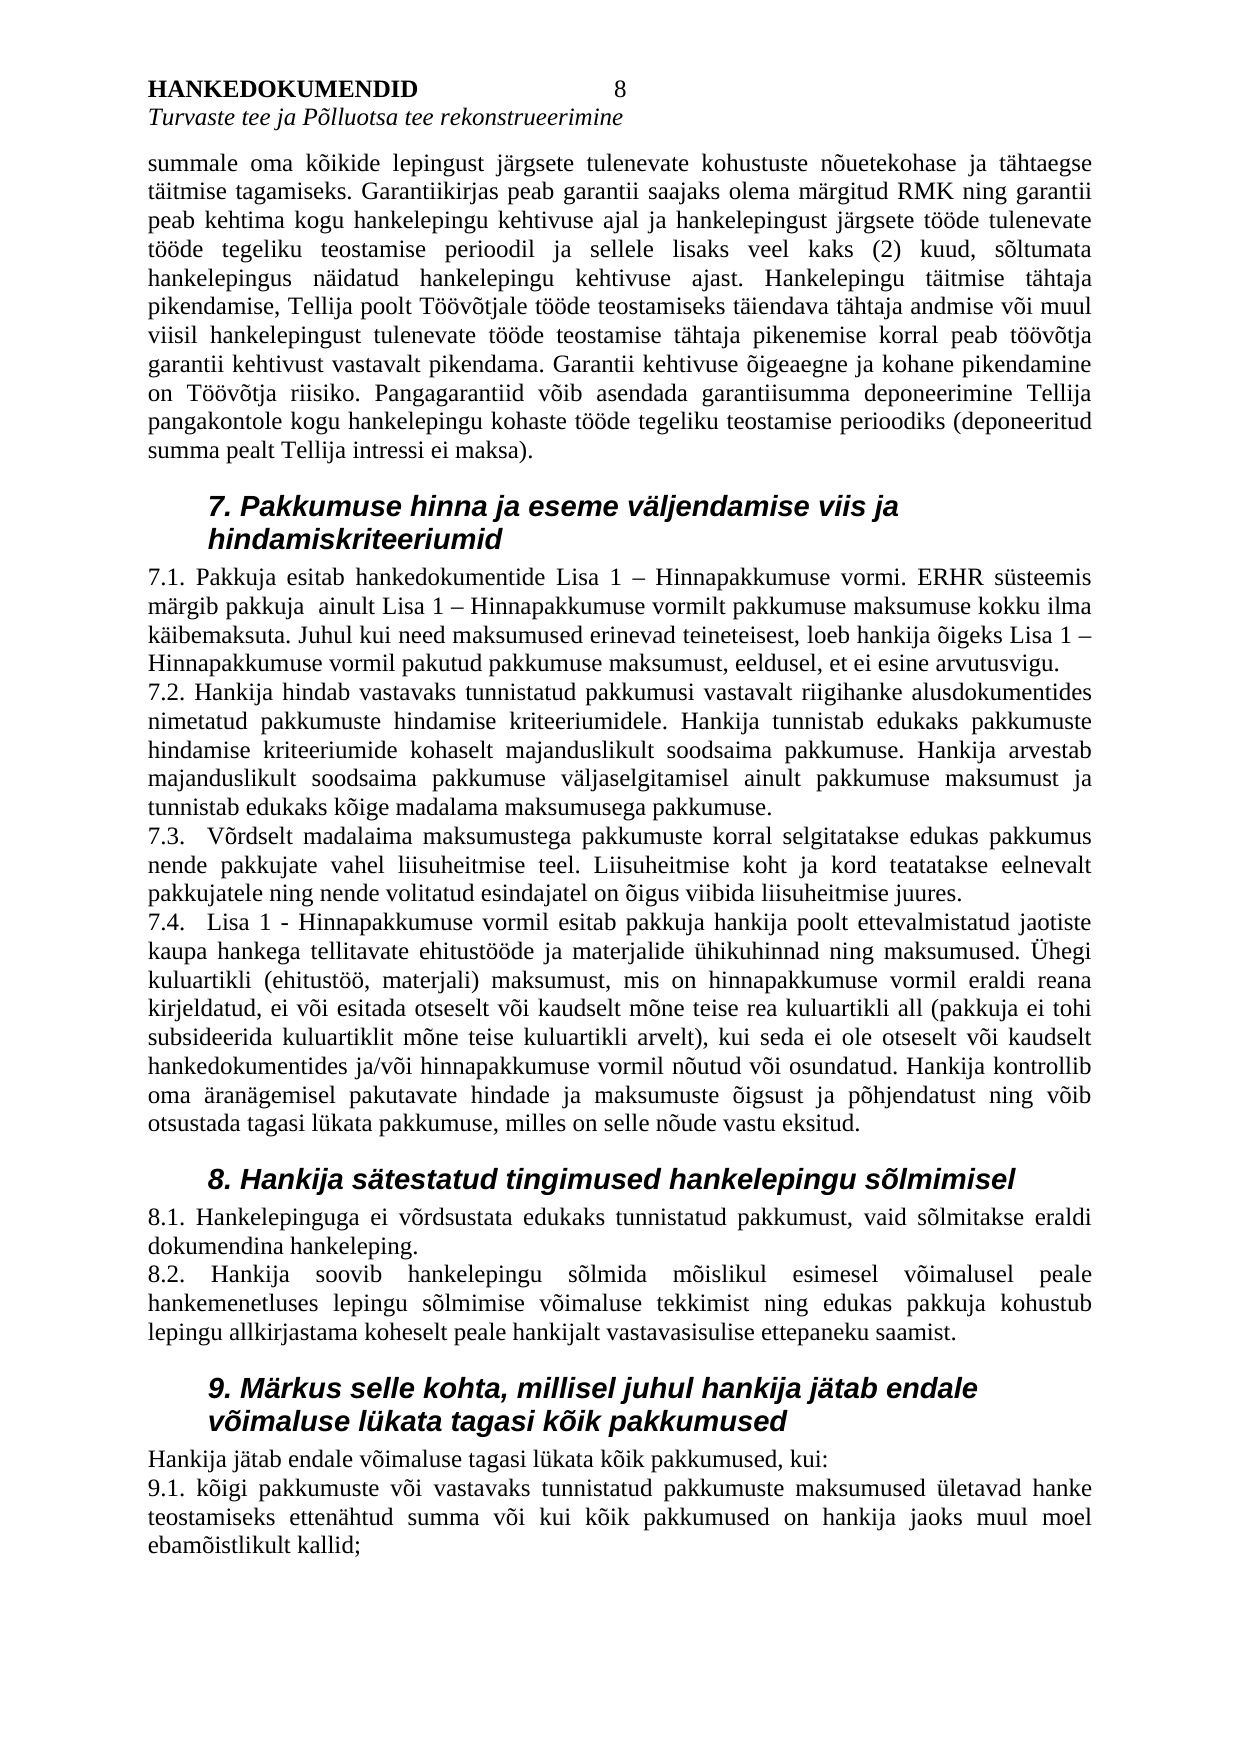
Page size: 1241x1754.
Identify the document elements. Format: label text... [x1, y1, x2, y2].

text Hankija jätab endale võimaluse tagasi lükata kõik pakkumused, kui: [148, 1444, 1093, 1473]
subtitle 9. Märkus selle kohta, millisel juhul hankija jätab endale võimaluse lükata tagasi kõik pakkumused [148, 1371, 1093, 1438]
text 9.1. kõigi pakkumuste või vastavaks tunnistatud pakkumuste maksumused ületavad hanke teostamiseks ettenähtud summa või kui kõik pakkumused on hankija jaoks muul moel ebamõistlikult kallid; [148, 1473, 1093, 1559]
text 8.2. Hankija soovib hankelepingu sõlmida mõislikul esimesel võimalusel peale hankemenetluses lepingu sõlmimise võimaluse tekkimist ning edukas pakkuja kohustub lepingu allkirjastama koheselt peale hankijalt vastavasisulise ettepaneku saamist. [148, 1259, 1093, 1346]
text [148, 148, 1093, 464]
text 7.4. Lisa 1 - Hinnapakkumuse vormil esitab pakkuja hankija poolt ettevalmistatud jaotiste kaupa hankega tellitavate ehitustööde ja materjalide ühikuhinnad ning maksumused. Ühegi kuluartikli (ehitustöö, materjali) maksumust, mis on hinnapakkumuse vormil eraldi reana kirjeldatud, ei või esitada otseselt või kaudselt mõne teise rea kuluartikli all (pakkuja ei tohi subsideerida kuluartiklit mõne teise kuluartikli arvelt), kui seda ei ole otseselt või kaudselt hankedokumentides ja/või hinnapakkumuse vormil nõutud või osundatud. Hankija kontrollib oma äranägemisel pakutavate hindade ja maksumuste õigsust ja põhjendatust ning võib otsustada tagasi lükata pakkumuse, milles on selle nõude vastu eksitud. [148, 907, 1093, 1137]
subtitle 7. Pakkumuse hinna ja eseme väljendamise viis ja hindamiskriteeriumid [148, 489, 1093, 556]
text 8.1. Hankelepinguga ei võrdsustata edukaks tunnistatud pakkumust, vaid sõlmitakse eraldi dokumendina hankeleping. [148, 1202, 1093, 1259]
text 7.3. Võrdselt madalaima maksumustega pakkumuste korral selgitatakse edukas pakkumus nende pakkujate vahel liisuheitmise teel. Liisuheitmise koht ja kord teatatakse eelnevalt pakkujatele ning nende volitatud esindajatel on õigus viibida liisuheitmise juures. [148, 821, 1093, 907]
text 7.2. Hankija hindab vastavaks tunnistatud pakkumusi vastavalt riigihanke alusdokumentides nimetatud pakkumuste hindamise kriteeriumidele. Hankija tunnistab edukaks pakkumuste hindamise kriteeriumide kohaselt majanduslikult soodsaima pakkumuse. Hankija arvestab majanduslikult soodsaima pakkumuse väljaselgitamisel ainult pakkumuse maksumust ja tunnistab edukaks kõige madalama maksumusega pakkumuse. [148, 677, 1093, 821]
text 7.1. Pakkuja esitab hankedokumentide Lisa 1 – Hinnapakkumuse vormi. ERHR süsteemis märgib pakkuja ainult Lisa 1 – Hinnapakkumuse vormilt pakkumuse maksumuse kokku ilma käibemaksuta. Juhul kui need maksumused erinevad teineteisest, loeb hankija õigeks Lisa 1 – Hinnapakkumuse vormil pakutud pakkumuse maksumust, eeldusel, et ei esine arvutusvigu. [148, 562, 1093, 677]
subtitle 8. Hankija sätestatud tingimused hankelepingu sõlmimisel [148, 1162, 1093, 1196]
